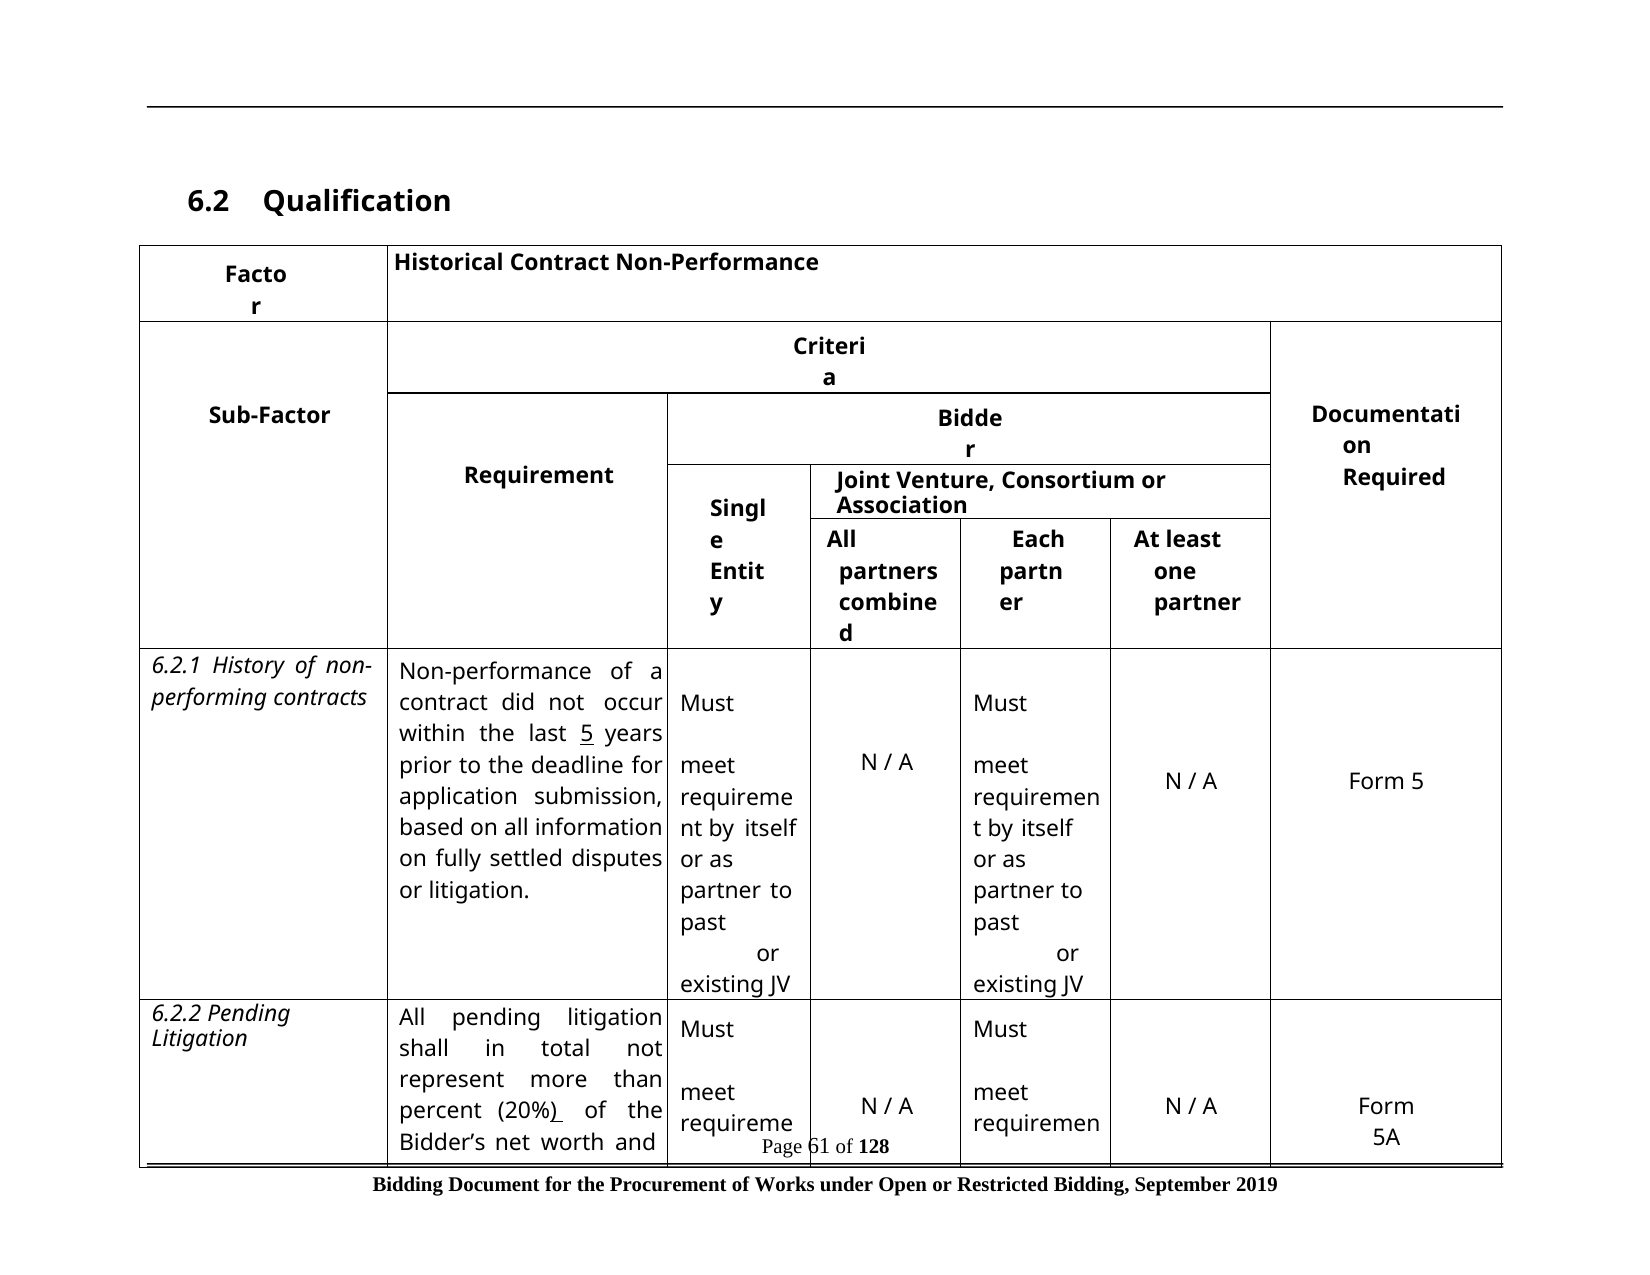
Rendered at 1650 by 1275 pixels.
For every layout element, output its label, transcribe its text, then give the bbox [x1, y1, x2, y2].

table_cell Form 5 [1271, 649, 1501, 999]
table_cell N / A [1111, 649, 1270, 999]
table_header Historical Contract Non-Performance [388, 246, 1501, 321]
table_cell N / A [811, 1000, 960, 1167]
table_cell Documentation Required [1271, 322, 1501, 648]
table_cell Single Entity [668, 465, 810, 648]
table_cell Form 5A [1271, 1000, 1501, 1167]
table_cell Joint Venture, Consortium or Association [811, 465, 1270, 518]
table_cell Sub-Factor [140, 322, 387, 648]
list Qualification [187, 180, 1512, 220]
table_cell Requirement [388, 394, 667, 648]
table_cell 6.2.1 History of non- performing contracts [140, 649, 387, 999]
table_cell N / A [1111, 1000, 1270, 1167]
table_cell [388, 1000, 667, 1167]
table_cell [961, 1000, 1110, 1167]
table_cell N / A [811, 649, 960, 999]
table_cell Criteria [388, 322, 1270, 392]
table_cell Non-performance of a contract did not occur within the last 5 years prior to the deadline for application submission, based on all information on fully settled disputes or litigation. [388, 649, 667, 999]
table_header Factor [140, 246, 387, 321]
table_cell Each partner [961, 519, 1110, 648]
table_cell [140, 1000, 387, 1167]
table_cell Must meet requirement by itself or as partner to past or existing JV [668, 649, 810, 999]
table_cell At least one partner [1111, 519, 1270, 648]
table_cell Bidder [668, 394, 1270, 464]
table_cell Must meet requirement by itself or as partner to past or existing JV [961, 649, 1110, 999]
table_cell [668, 1000, 810, 1167]
table_cell All partners combined [811, 519, 960, 648]
